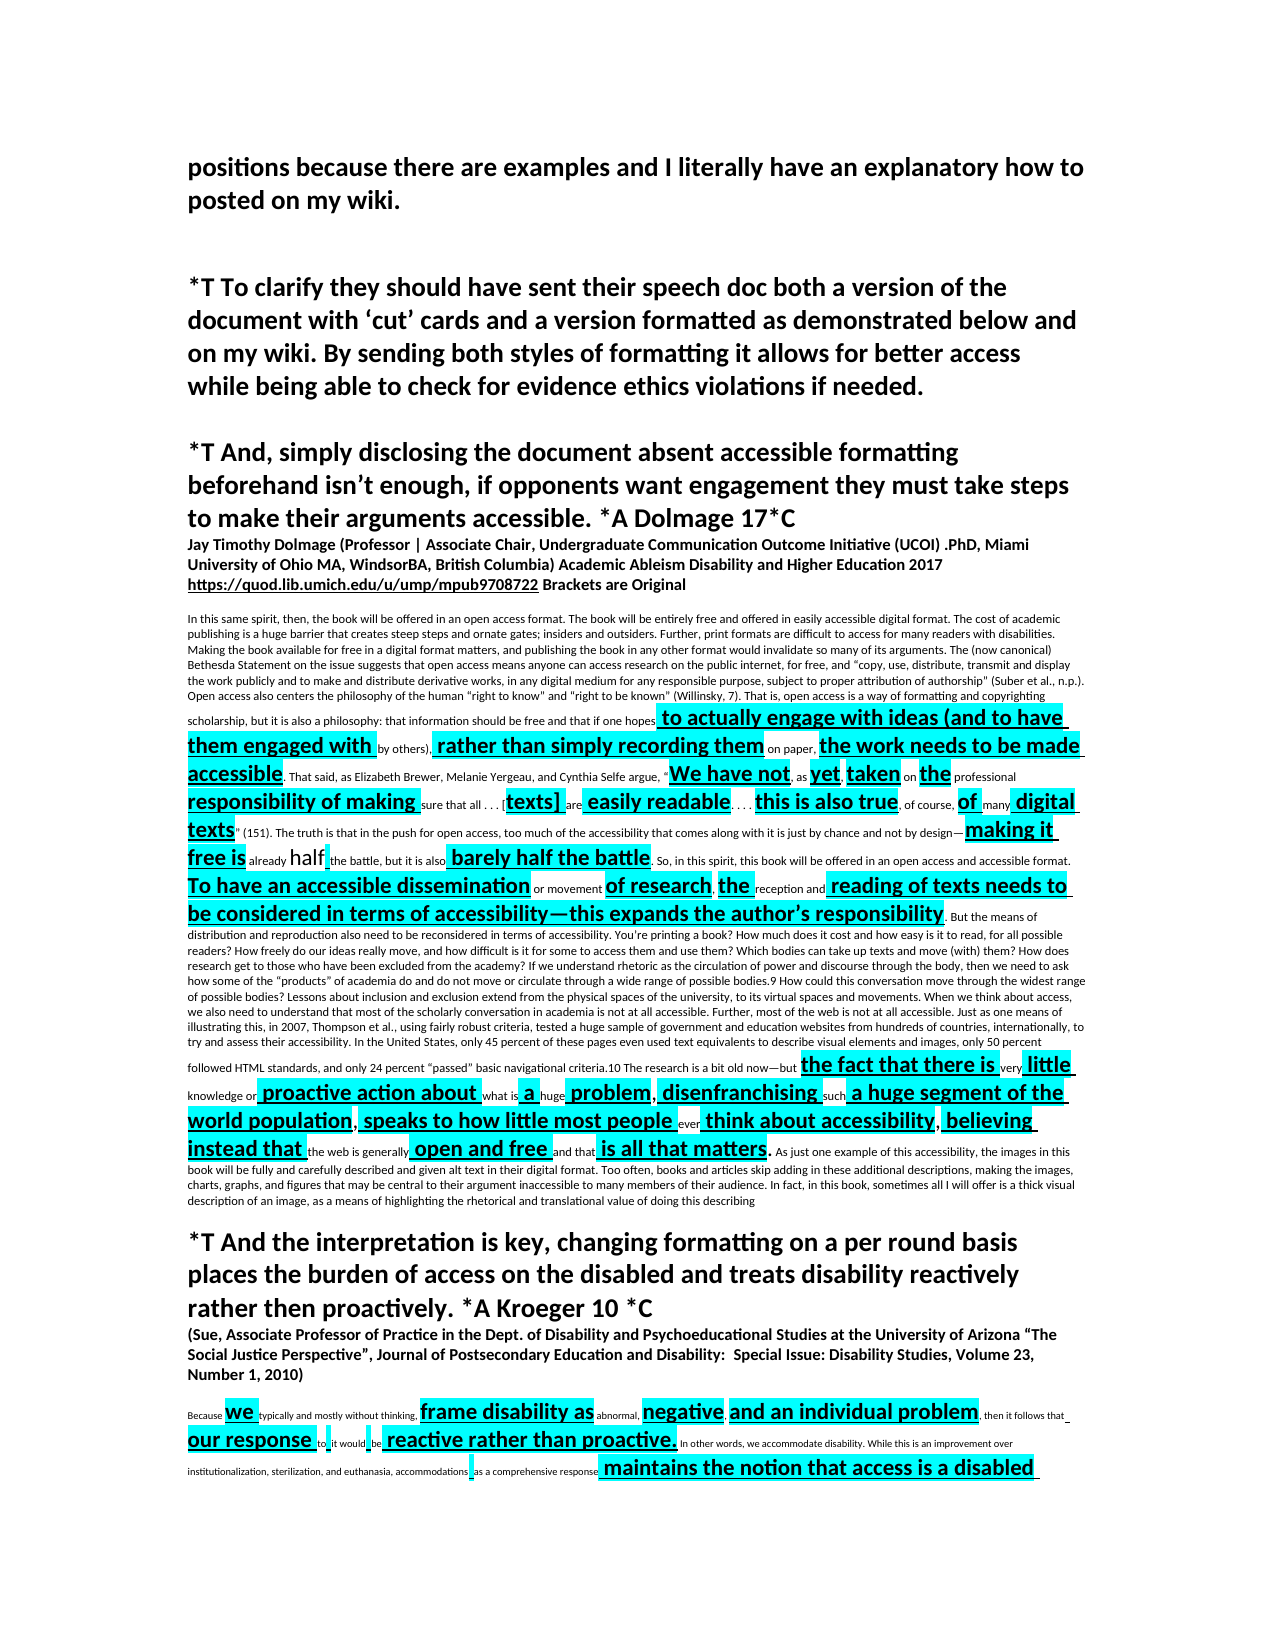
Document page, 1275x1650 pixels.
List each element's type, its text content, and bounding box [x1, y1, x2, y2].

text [187, 1385, 1087, 1481]
text *T To clarify they should have sent their speech doc both a version of the document with ‘cut’ cards and a version formatted as demonstrated below and on my wiki. By sending both styles of formatting it allows for better access while being able to check for evidence ethics violations if needed. [187, 270, 1087, 402]
text *T And, simply disclosing the document absent accessible formatting beforehand isn’t enough, if opponents want engagement they must take steps to make their arguments accessible. *A Dolmage 17*C [187, 435, 1087, 534]
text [187, 150, 1087, 216]
text In this same spirit, then, the book will be offered in an open access format. The book will be entirely free and offered in easily accessible digital format. The cost of academic publishing is a huge barrier that creates steep steps and ornate gates; insiders and outsiders. Further, print formats are difficult to access for many readers with disabilities. Making the book available for free in a digital format matters, and publishing the book in any other format would invalidate so many of its arguments. The (now canonical) Bethesda Statement on the issue suggests that open access means anyone can access research on the public internet, for free, and “copy, use, distribute, transmit and display the work publicly and to make and distribute derivative works, in any digital medium for any responsible purpose, subject to proper attribution of authorship” (Suber et al., n.p.). Open access also centers the philosophy of the human “right to know” and “right to be known” (Willinsky, 7). That is, open access is a way of formatting and copyrighting scholarship, but it is also a philosophy: that information should be free and that if one hopes to actually engage with ideas (and to have them engaged with by others), rather than simply recording them on paper, the work needs to be made accessible. That said, as Elizabeth Brewer, Melanie Yergeau, and Cynthia Selfe argue, “We have not, as yet, taken on the professional responsibility of making sure that all . . . [texts] are easily readable. . . . this is also true, of course, of many digital texts” (151). The truth is that in the push for open access, too much of the accessibility that comes along with it is just by chance and not by design—making it free is already half the battle, but it is also barely half the battle. So, in this spirit, this book will be offered in an open access and accessible format. To have an accessible dissemination or movement of research, the reception and reading of texts needs to be considered in terms of accessibility—this expands the author’s responsibility. But the means of distribution and reproduction also need to be reconsidered in terms of accessibility. You’re printing a book? How much does it cost and how easy is it to read, for all possible readers? How freely do our ideas really move, and how difficult is it for some to access them and use them? Which bodies can take up texts and move (with) them? How does research get to those who have been excluded from the academy? If we understand rhetoric as the circulation of power and discourse through the body, then we need to ask how some of the “products” of academia do and do not move or circulate through a wide range of possible bodies.9 How could this conversation move through the widest range of possible bodies? Lessons about inclusion and exclusion extend from the physical spaces of the university, to its virtual spaces and movements. When we think about access, we also need to understand that most of the scholarly conversation in academia is not at all accessible. Further, most of the web is not at all accessible. Just as one means of illustrating this, in 2007, Thompson et al., using fairly robust criteria, tested a huge sample of government and education websites from hundreds of countries, internationally, to try and assess their accessibility. In the United States, only 45 percent of these pages even used text equivalents to describe visual elements and images, only 50 percent followed HTML standards, and only 24 percent “passed” basic navigational criteria.10 The research is a bit old now—but the fact that there is very little knowledge or proactive action about what is a huge problem, disenfranchising such a huge segment of the world population, speaks to how little most people ever think about accessibility, believing instead that the web is generally open and free and that is all that matters. As just one example of this accessibility, the images in this book will be fully and carefully described and given alt text in their digital format. Too often, books and articles skip adding in these additional descriptions, making the images, charts, graphs, and figures that may be central to their argument inaccessible to many members of their audience. In fact, in this book, sometimes all I will offer is a thick visual description of an image, as a means of highlighting the rhetorical and translational value of doing this describing [187, 611, 1087, 1208]
text Jay Timothy Dolmage (Professor | Associate Chair, Undergraduate Communication Outcome Initiative (UCOI) .PhD, Miami University of Ohio MA, WindsorBA, British Columbia) Academic Ableism Disability and Higher Education 2017 https://quod.lib.umich.edu/u/ump/mpub9708722 Brackets are Original [187, 534, 1087, 595]
text *T And the interpretation is key, changing formatting on a per round basis places the burden of access on the disabled and treats disability reactively rather then proactively. *A Kroeger 10 *C [187, 1225, 1087, 1324]
text (Sue, Associate Professor of Practice in the Dept. of Disability and Psychoeducational Studies at the University of Arizona “The Social Justice Perspective”, Journal of Postsecondary Education and Disability: Special Issue: Disability Studies, Volume 23, Number 1, 2010) [187, 1324, 1087, 1385]
